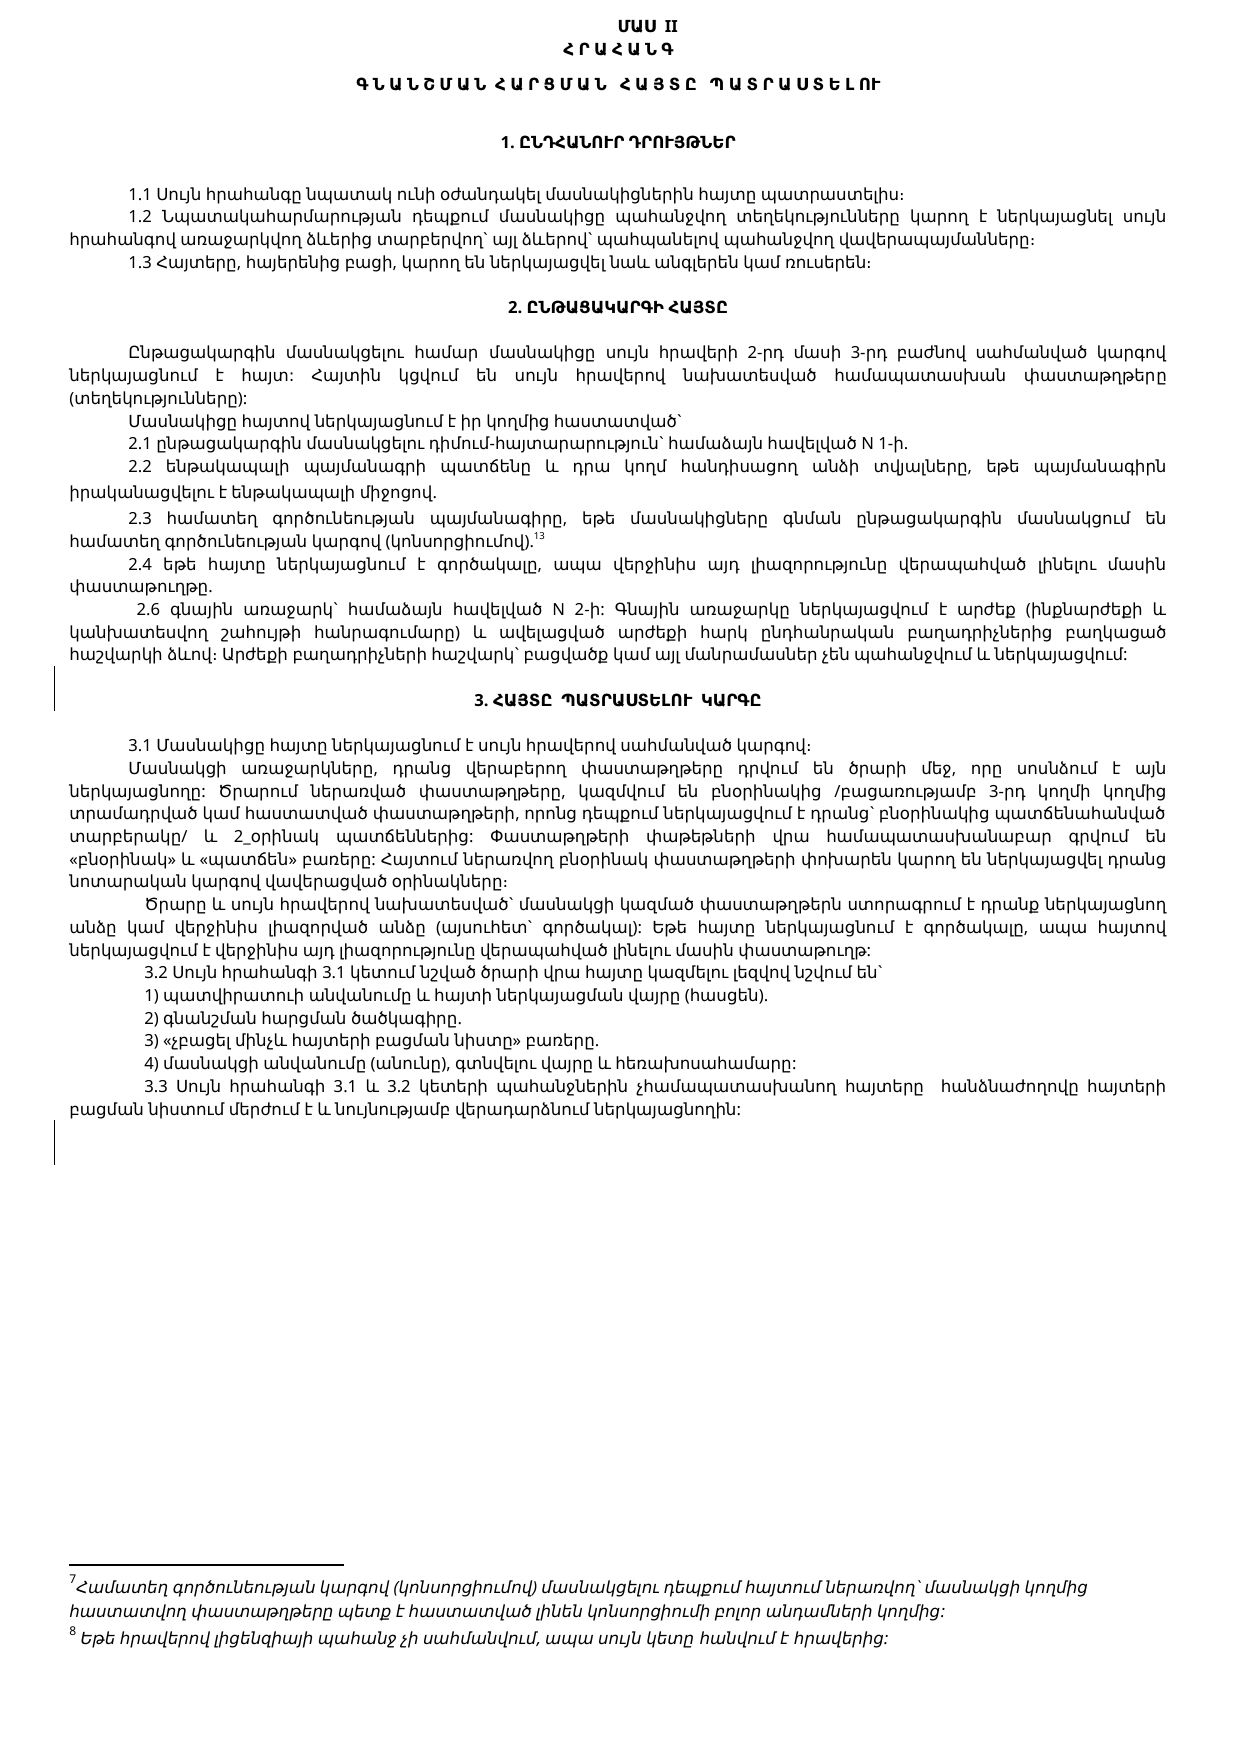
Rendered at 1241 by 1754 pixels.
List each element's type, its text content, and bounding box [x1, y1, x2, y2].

text Ծրարը և սույն հրավերով նախատեսված` մասնակցի կազմած փաստաթղթերն ստորագրում է դրանք ներկայացնող անձը կամ վերջինիս լիազորված անձը (այսուհետ` գործակալ): Եթե հայտը ներկայացնում է գործակալը, ապա հայտով ներկայացվում է վերջինիս այդ լիազորությունը վերապահված լինելու մասին փաստաթուղթ: [69, 893, 1167, 961]
text 3.1 Մասնակիցը հայտը ներկայացնում է սույն հրավերով սահմանված կարգով։ [69, 734, 1167, 756]
text 2.6 գնային առաջարկ` համաձայն հավելված N 2-ի: Գնային առաջարկը ներկայացվում է արժեք (ինքնարժեքի և կանխատեսվող շահույթի հանրագումարը) և ավելացված արժեքի հարկ ընդհանրական բաղադրիչներից բաղկացած հաշվարկի ձևով։ Արժեքի բաղադրիչների հաշվարկ` բացվածք կամ այլ մանրամասներ չեն պահանջվում և ներկայացվում: [69, 597, 1167, 666]
text 1.2 Նպատակահարմարության դեպքում մասնակիցը պահանջվող տեղեկությունները կարող է ներկայացնել սույն հրահանգով առաջարկվող ձևերից տարբերվող` այլ ձևերով` պահպանելով պահանջվող վավերապայմանները։ [69, 205, 1167, 250]
text 2.2 ենթակապալի պայմանագրի պատճենը և դրա կողմ հանդիսացող անձի տվյալները, եթե պայմանագիրն իրականացվելու է ենթակապալի միջոցով. [69, 454, 1167, 503]
text Մասնակիցը հայտով ներկայացնում է իր կողմից հաստատված` [69, 409, 1167, 432]
text 3) «չբացել մինչև հայտերի բացման նիստը» բառերը. [69, 1029, 1167, 1052]
text Հ Ր Ա Հ Ա Ն Գ [69, 37, 1167, 60]
text 1. ԸՆԴՀԱՆՈՒՐ ԴՐՈՒՅԹՆԵՐ [69, 131, 1167, 153]
text 2. ԸՆԹԱՑԱԿԱՐԳԻ ՀԱՅՏԸ [69, 296, 1167, 318]
text 2.1 ընթացակարգին մասնակցելու դիմում-հայտարարություն` համաձայն հավելված N 1-ի. [69, 432, 1167, 454]
text 1) պատվիրատուի անվանումը և հայտի ներկայացման վայրը (հասցեն). [69, 983, 1167, 1006]
text 4) մասնակցի անվանումը (անունը), գտնվելու վայրը և հեռախոսահամարը: [69, 1052, 1167, 1074]
text 3. ՀԱՅՏԸ ՊԱՏՐԱՍՏԵԼՈՒ ԿԱՐԳԸ [69, 688, 1167, 711]
text Գ Ն Ա Ն Շ Մ Ա Ն Հ Ա Ր Ց Մ Ա Ն Հ Ա Յ Տ Ը Պ Ա Տ Ր Ա Ս Տ Ե Լ ՈՒ [69, 73, 1167, 95]
text 2) գնանշման հարցման ծածկագիրը. [69, 1006, 1167, 1029]
text 3.2 Սույն հրահանգի 3.1 կետում նշված ծրարի վրա հայտը կազմելու լեզվով նշվում են` [69, 961, 1167, 983]
text 2.3 համատեղ գործունեության պայմանագիրը, եթե մասնակիցները գնման ընթացակարգին մասնակցում են համատեղ գործունեության կարգով (կոնսորցիումով).13 [69, 507, 1167, 552]
text Մասնակցի առաջարկները, դրանց վերաբերող փաստաթղթերը դրվում են ծրարի մեջ, որը սոսնձում է այն ներկայացնողը: Ծրարում ներառված փաստաթղթերը, կազմվում են բնօրինակից /բացառությամբ 3-րդ կողմի կողմից տրամադրված կամ հաստատված փաստաթղթերի, որոնց դեպքում ներկայացվում է դրանց` բնօրինակից պատճենահանված տարբերակը/ և 2_օրինակ պատճեններից: Փաստաթղթերի փաթեթների վրա համապատասխանաբար գրվում են «բնօրինակ» և «պատճեն» բառերը: Հայտում ներառվող բնօրինակ փաստաթղթերի փոխարեն կարող են ներկայացվել դրանց նոտարական կարգով վավերացված օրինակները։ [69, 756, 1167, 893]
text Ընթացակարգին մասնակցելու համար մասնակիցը սույն հրավերի 2-րդ մասի 3-րդ բաժնով սահմանված կարգով ներկայացնում է հայտ: Հայտին կցվում են սույն հրավերով նախատեսված համապատասխան փաստաթղթերը (տեղեկությունները): [69, 341, 1167, 409]
text 1.1 Սույն հրահանգը նպատակ ունի օժանդակել մասնակիցներին հայտը պատրաստելիս։ [69, 182, 1167, 205]
text 1.3 Հայտերը, հայերենից բացի, կարող են ներկայացվել նաև անգլերեն կամ ռուսերեն։ [69, 250, 1167, 273]
text 3.3 Սույն հրահանգի 3.1 և 3.2 կետերի պահանջներին չհամապատասխանող հայտերը հանձնաժողովը հայտերի բացման նիստում մերժում է և նույնությամբ վերադարձնում ներկայացնողին: [69, 1074, 1167, 1120]
text 2.4 եթե հայտը ներկայացնում է գործակալը, ապա վերջինիս այդ լիազորությունը վերապահված լինելու մասին փաստաթուղթը. [69, 552, 1167, 597]
text ՄԱՍ II [69, 15, 1167, 37]
